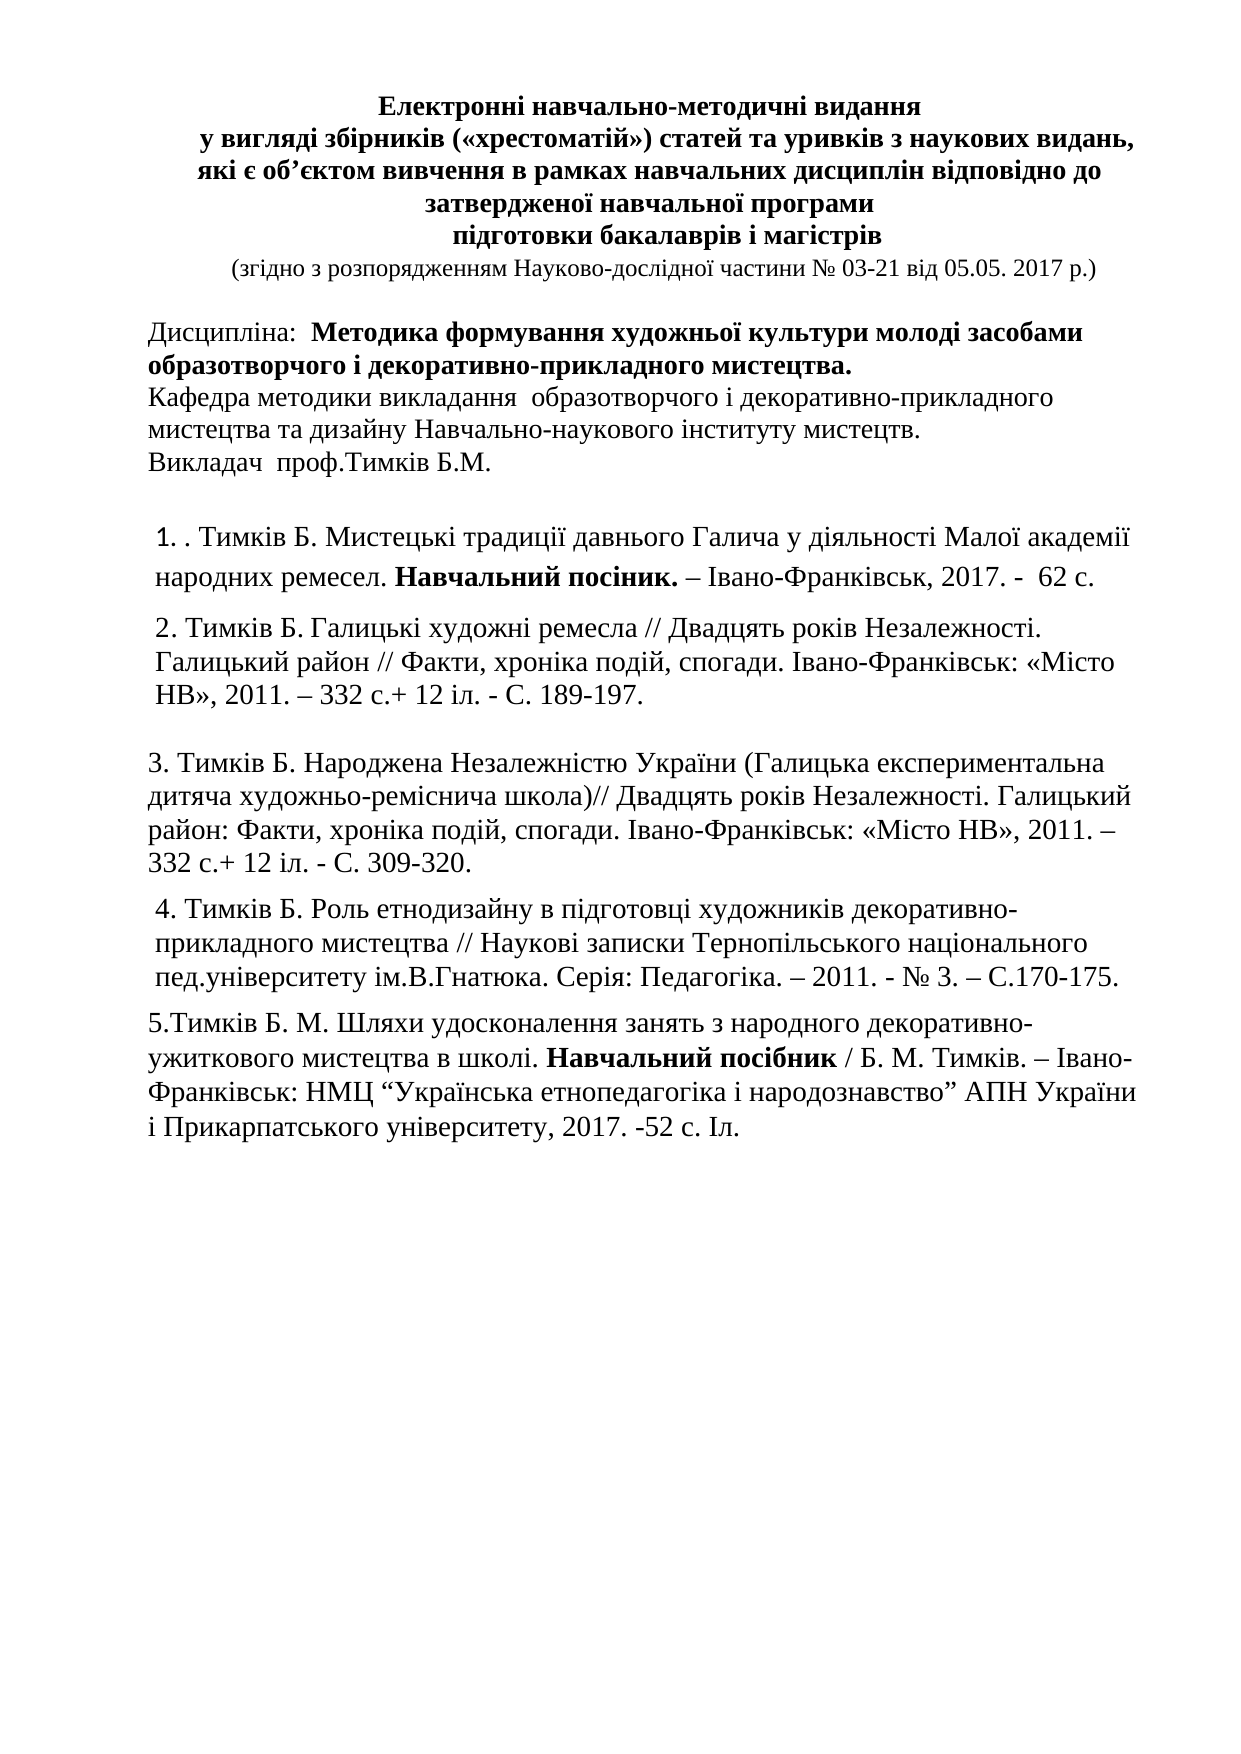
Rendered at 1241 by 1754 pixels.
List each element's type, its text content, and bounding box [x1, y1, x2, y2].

text Електронні навчально-методичні видання [148, 88, 1152, 121]
text Дисципліна: Методика формування художньої культури молоді засобами образотворчого і декоративно-прикладного мистецтва. [148, 315, 1152, 380]
text Викладач проф.Тимків Б.М. [148, 445, 1152, 477]
text 2. Тимків Б. Галицькі художні ремесла // Двадцять років Незалежності. Галицький район // Факти, хроніка подій, спогади. Івано-Франківськ: «Місто НВ», 2011. – 332 с.+ 12 іл. - С. 189-197. [155, 610, 1152, 711]
text у вигляді збірників («хрестоматій») статей та уривків з наукових видань, які є об’єктом вивчення в рамках навчальних дисциплін відповідно до затвердженої навчальної програми [148, 121, 1152, 218]
text 3. Тимків Б. Народжена Незалежністю України (Галицька експериментальна дитяча художньо-реміснича школа)// Двадцять років Незалежності. Галицький район: Факти, хроніка подій, спогади. Івано-Франківськ: «Місто НВ», 2011. – 332 с.+ 12 іл. - С. 309-320. [148, 745, 1152, 879]
text підготовки бакалаврів і магістрів [148, 218, 1152, 251]
text (згідно з розпорядженням Науково-дослідної частини № 03-21 від 05.05. 2017 р.) [148, 251, 1152, 283]
text 5.Тимків Б. М. Шляхи удосконалення занять з народного декоративно-ужиткового мистецтва в школі. Навчальний посібник / Б. М. Тимків. – Івано-Франківськ: НМЦ “Українська етнопедагогіка і народознавство” АПН України і Прикарпатського університету, 2017. -52 с. Іл. [148, 1005, 1152, 1142]
text Кафедра методики викладання образотворчого і декоративно-прикладного мистецтва та дизайну Навчально-наукового інституту мистецтв. [148, 380, 1152, 445]
text 1. . Тимків Б. Мистецькі традиції давнього Галича у діяльності Малої академії народних ремесел. Навчальний посіник. – Івано-Франківськ, 2017. - 62 с. [155, 518, 1152, 593]
text 4. Тимків Б. Роль етнодизайну в підготовці художників декоративно-прикладного мистецтва // Наукові записки Тернопільського національного пед.університету ім.В.Гнатюка. Серія: Педагогіка. – 2011. - № 3. – С.170-175. [155, 892, 1152, 992]
